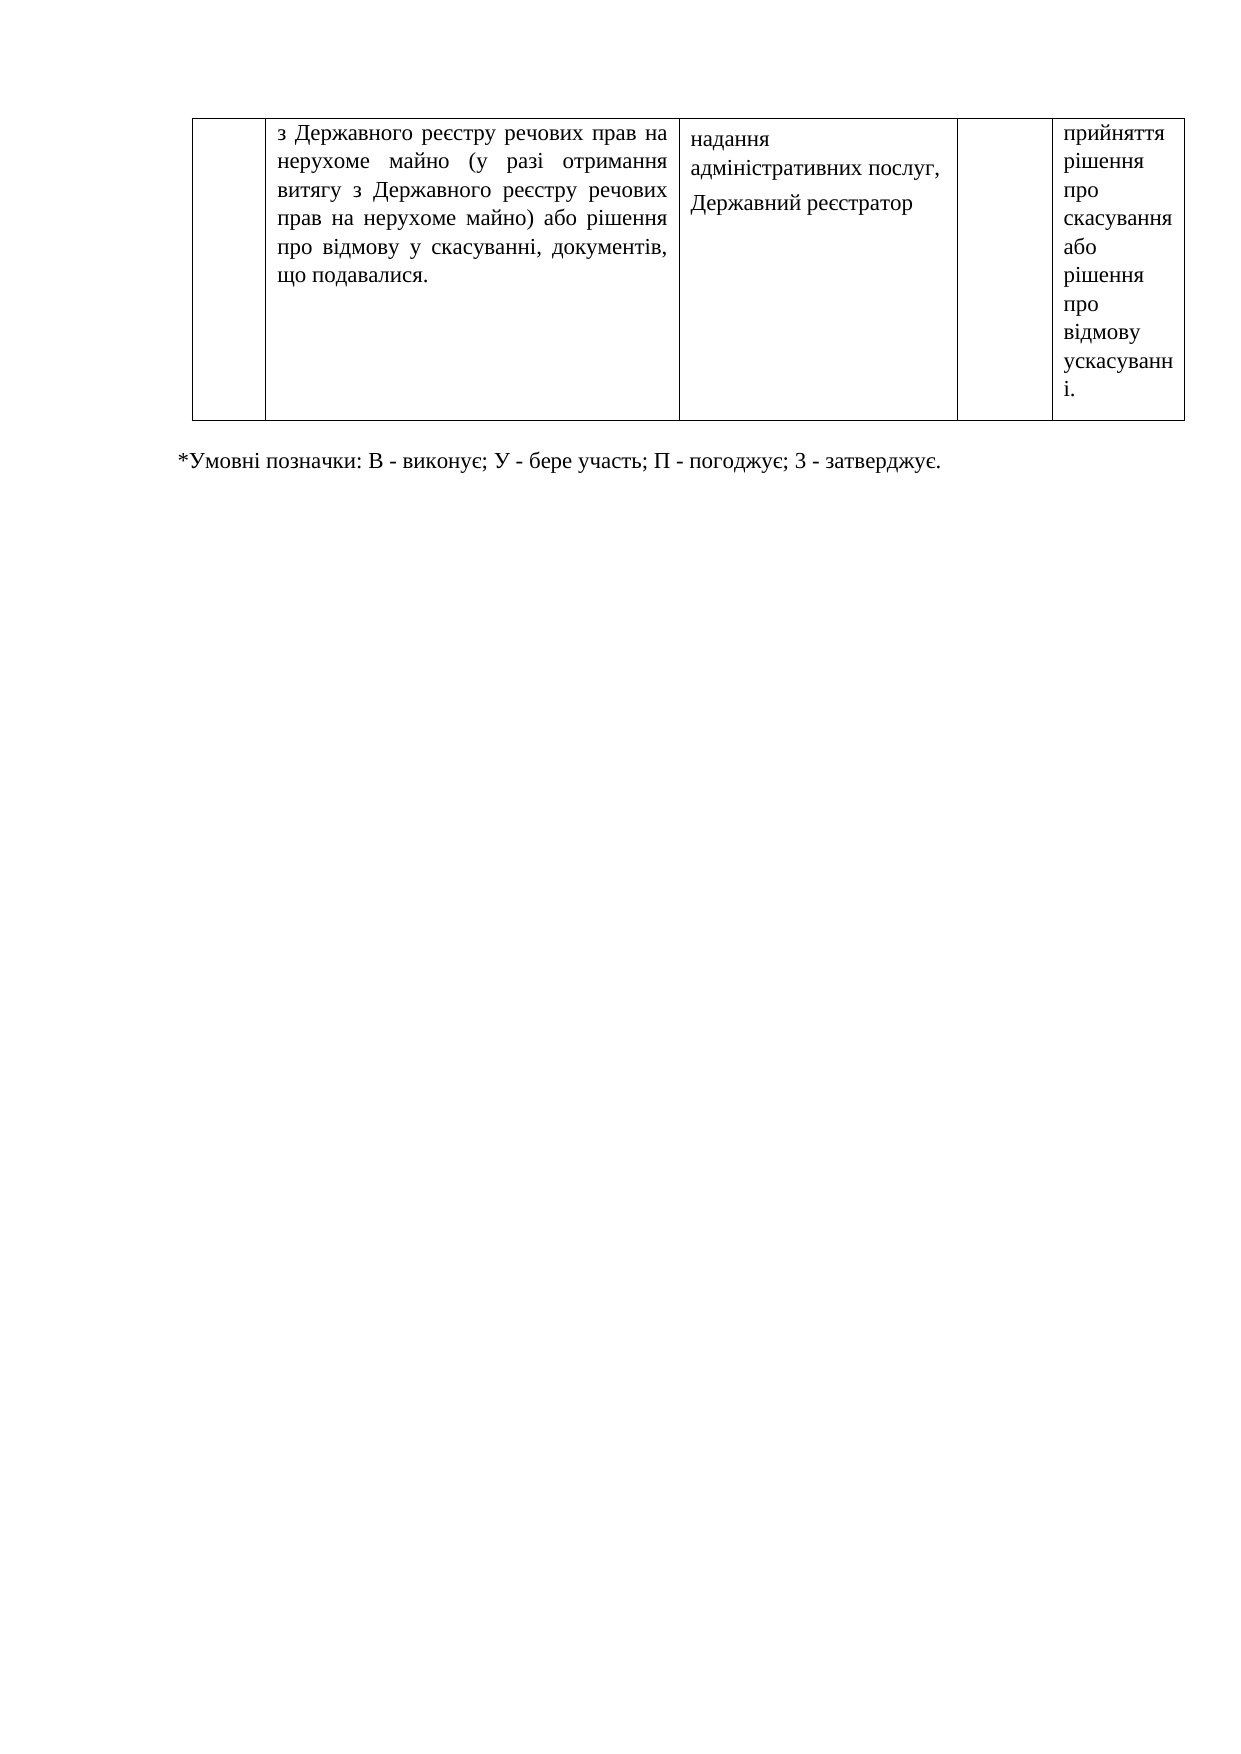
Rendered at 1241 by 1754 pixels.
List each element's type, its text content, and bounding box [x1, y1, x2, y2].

table_cell В [958, 119, 1052, 420]
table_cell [1053, 119, 1184, 420]
text *Умовні позначки: В - виконує; У - бере участь; П - погоджує; 3 - затверджує. [177, 448, 1152, 474]
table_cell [266, 119, 679, 420]
table_cell 7. [193, 119, 265, 420]
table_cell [680, 119, 957, 420]
